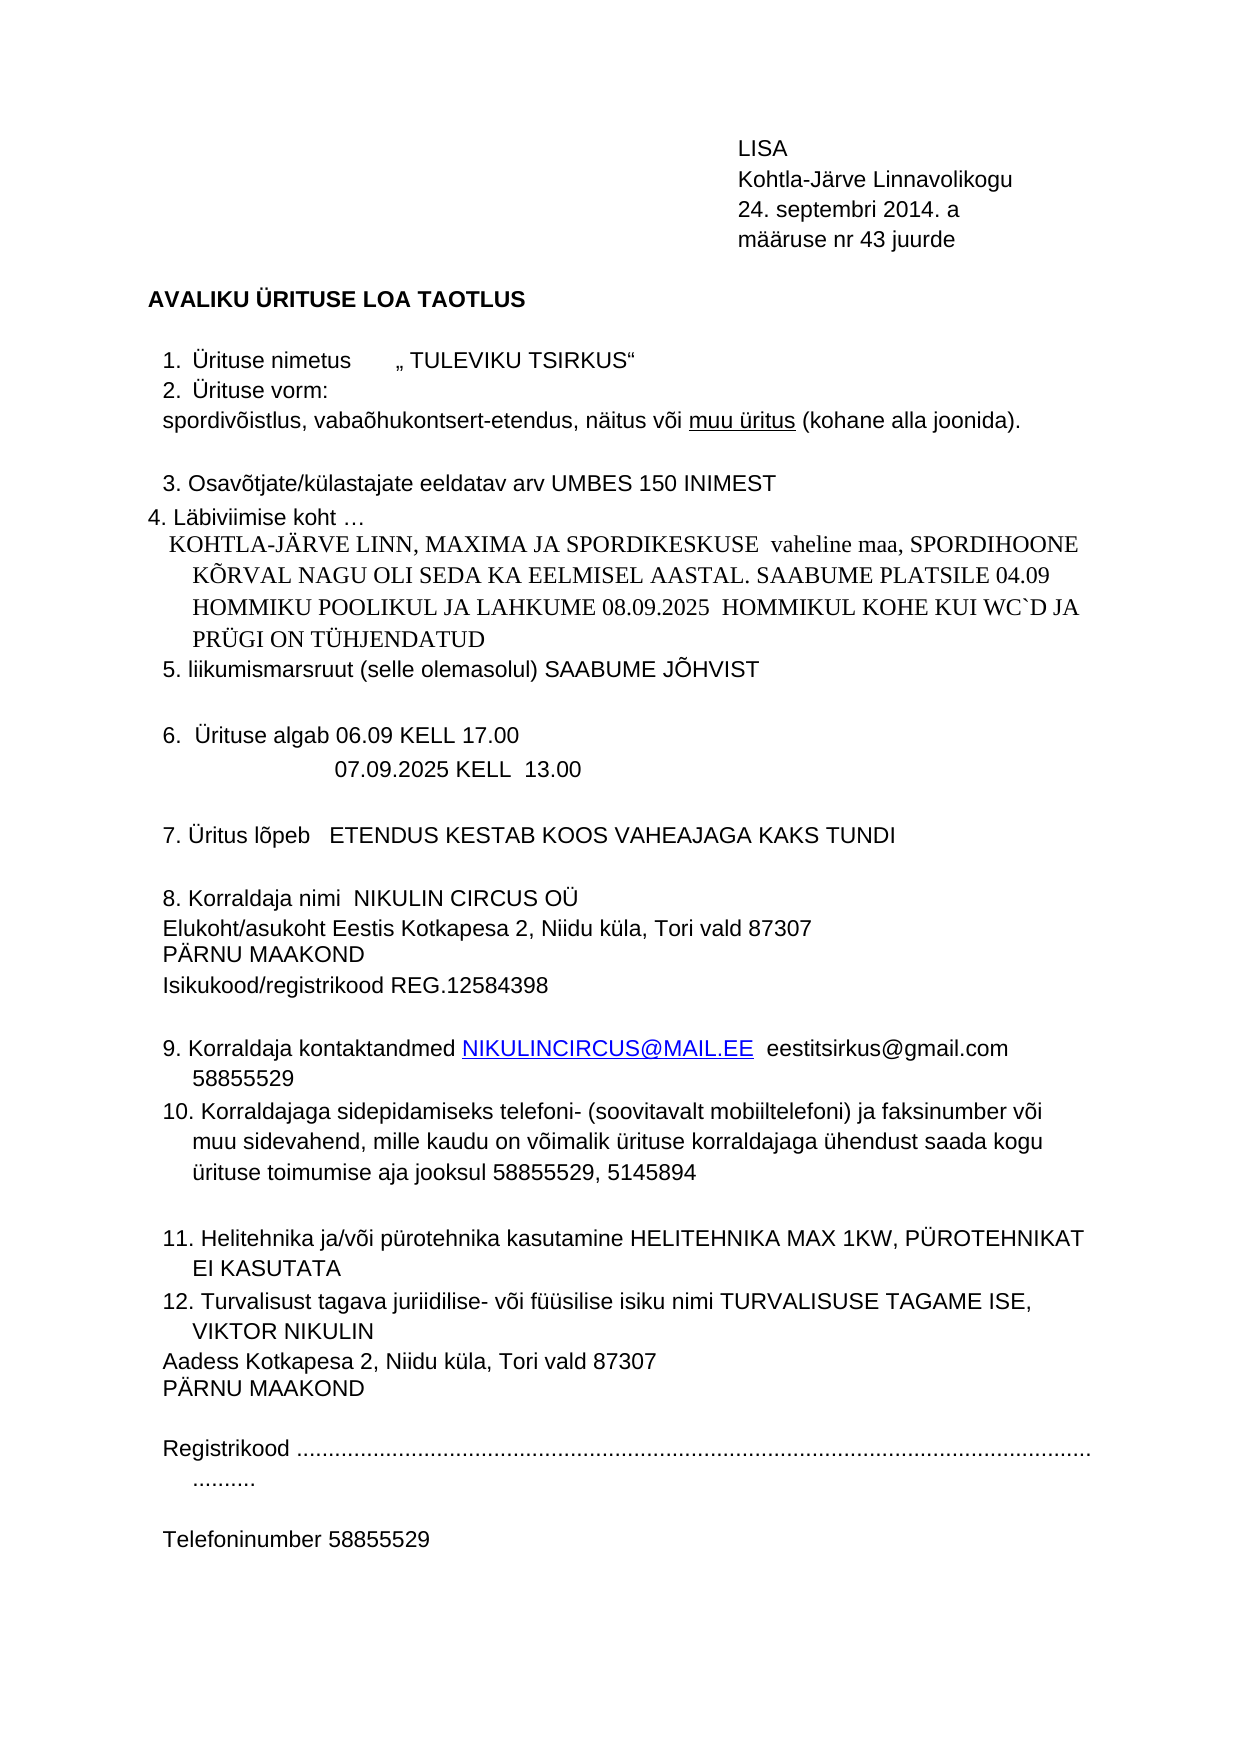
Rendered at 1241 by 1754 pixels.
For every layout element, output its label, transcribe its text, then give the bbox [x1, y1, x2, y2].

text 5. liikumismarsruut (selle olemasolul) SAABUME JÕHVIST [162, 656, 1093, 683]
text 07.09.2025 KELL 13.00 [162, 756, 1093, 782]
text spordivõistlus, vabaõhukontsert-etendus, näitus või muu üritus (kohane alla joonida). [162, 407, 1093, 433]
text 12. Turvalisust tagava juriidilise- või füüsilise isiku nimi TURVALISUSE TAGAME ISE, VIKTOR NIKULIN [162, 1288, 1093, 1344]
list Ürituse nimetus „ TULEVIKU TSIRKUS“ [162, 347, 1093, 373]
text Telefoninumber 58855529 [162, 1526, 1093, 1552]
text 3. Osavõtjate/külastajate eeldatav arv UMBES 150 INIMEST [162, 470, 1093, 497]
text Elukoht/asukoht Eestis Kotkapesa 2, Niidu küla, Tori vald 87307 [162, 915, 1093, 941]
text KOHTLA-JÄRVE LINN, MAXIMA JA SPORDIKESKUSE vaheline maa, SPORDIHOONE KÕRVAL NAGU OLI SEDA KA EELMISEL AASTAL. SAABUME PLATSILE 04.09 HOMMIKU POOLIKUL JA LAHKUME 08.09.2025 HOMMIKUL KOHE KUI WC`D JA PRÜGI ON TÜHJENDATUD [162, 530, 1093, 652]
text määruse nr 43 juurde [148, 226, 1093, 252]
text 24. septembri 2014. a [148, 196, 1093, 222]
text PÄRNU MAAKOND [162, 941, 1093, 968]
text 10. Korraldajaga sidepidamiseks telefoni- (soovitavalt mobiiltelefoni) ja faksinumber või muu sidevahend, mille kaudu on võimalik ürituse korraldajaga ühendust saada kogu ürituse toimumise aja jooksul 58855529, 5145894 [162, 1098, 1093, 1185]
text Registrikood ....................................................................................................................................... [162, 1435, 1093, 1491]
text PÄRNU MAAKOND [162, 1374, 1093, 1401]
text 11. Helitehnika ja/või pürotehnika kasutamine HELITEHNIKA MAX 1KW, PÜROTEHNIKAT EI KASUTATA [162, 1224, 1093, 1281]
list Ürituse vorm: [162, 377, 1093, 403]
text 8. Korraldaja nimi NIKULIN CIRCUS OÜ [162, 885, 1093, 911]
text 7. Üritus lõpeb ETENDUS KESTAB KOOS VAHEAJAGA KAKS TUNDI [162, 822, 1093, 848]
text 6. Ürituse algab 06.09 KELL 17.00 [162, 722, 1093, 749]
text 4. Läbiviimise koht … [148, 503, 1093, 530]
text LISA [738, 103, 1093, 162]
text Isikukood/registrikood REG.12584398 [162, 972, 1093, 998]
text 9. Korraldaja kontaktandmed NIKULINCIRCUS@MAIL.EE eestitsirkus@gmail.com 58855529 [162, 1035, 1093, 1091]
text AVALIKU ÜRITUSE LOA TAOTLUS [148, 286, 1093, 313]
text Aadess Kotkapesa 2, Niidu küla, Tori vald 87307 [162, 1348, 1093, 1374]
text Kohtla-Järve Linnavolikogu [148, 166, 1093, 192]
